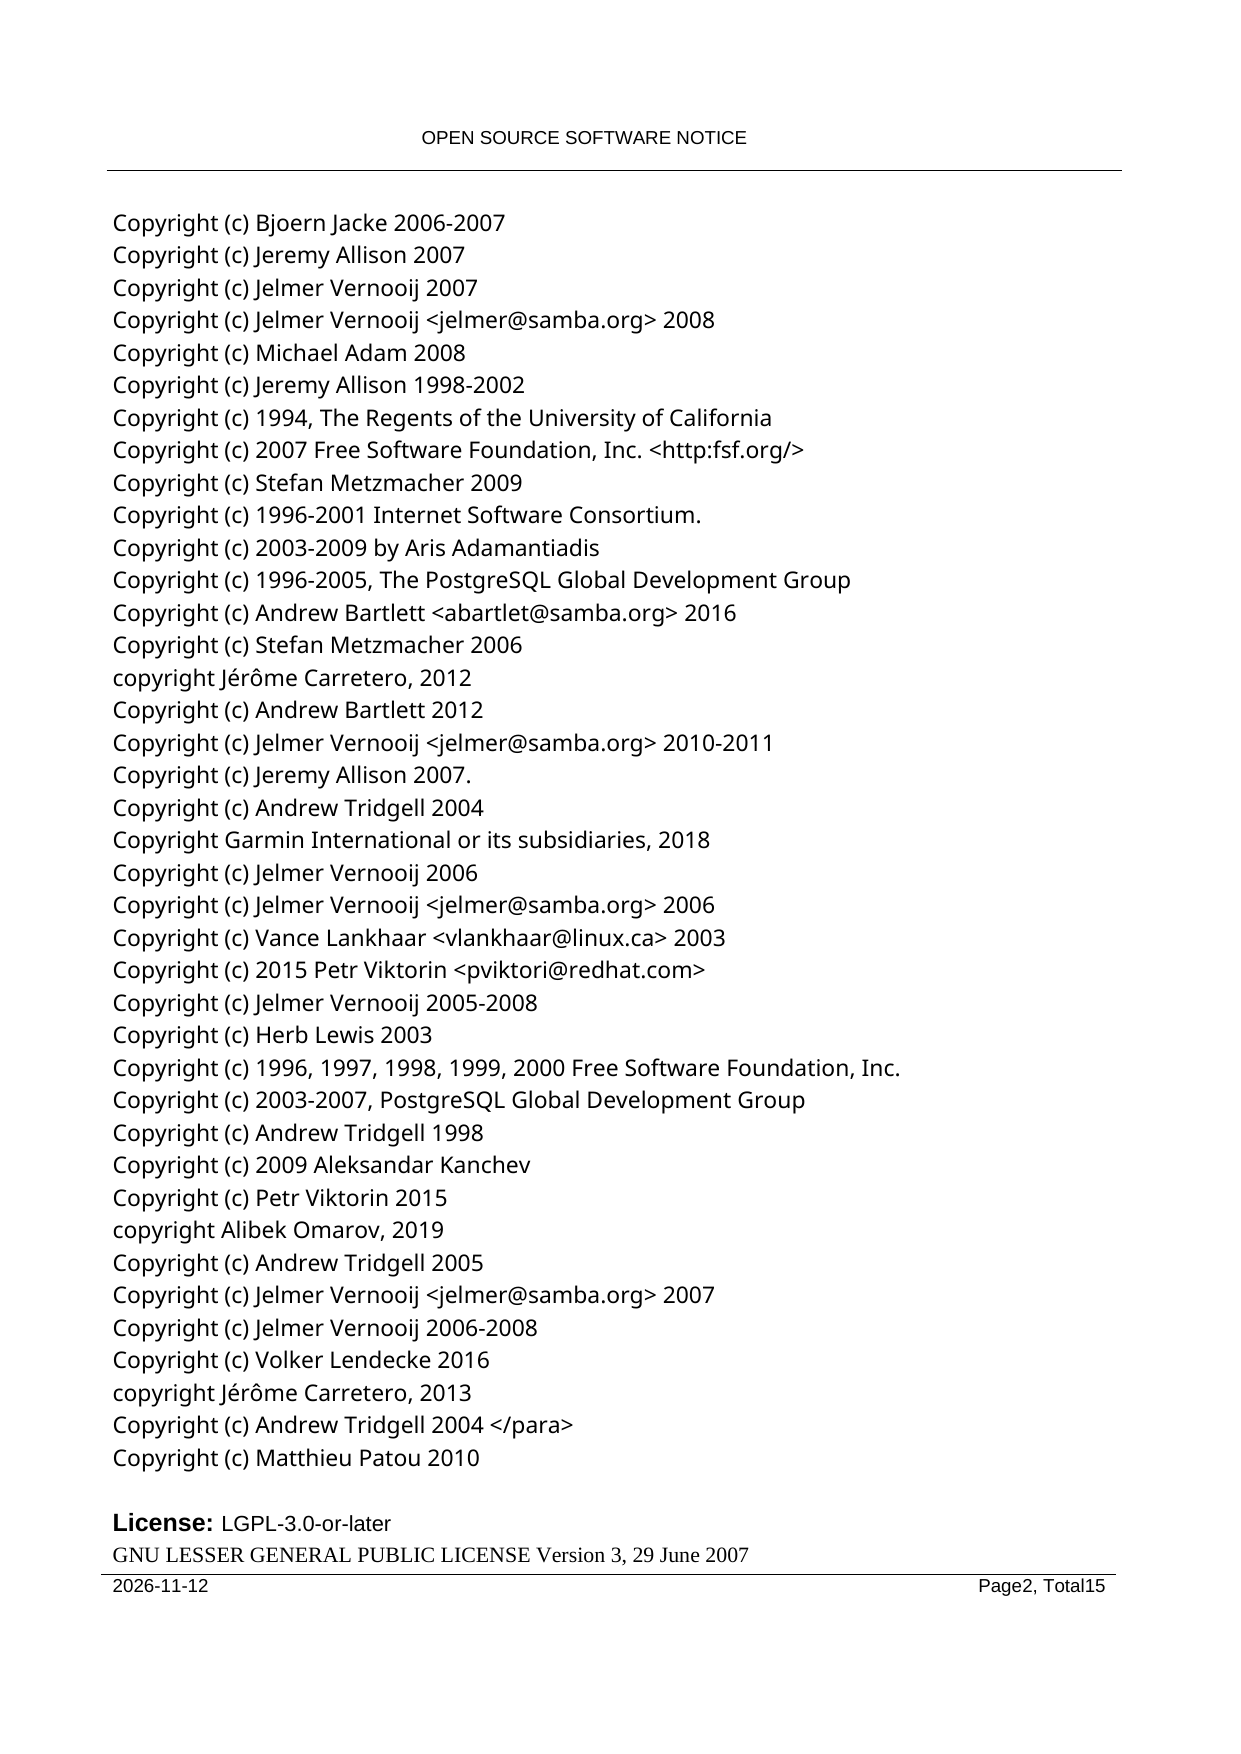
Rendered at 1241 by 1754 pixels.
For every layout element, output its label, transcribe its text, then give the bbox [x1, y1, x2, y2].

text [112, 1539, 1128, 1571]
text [112, 206, 1128, 1506]
text License: LGPL-3.0-or-later [112, 1506, 1128, 1539]
